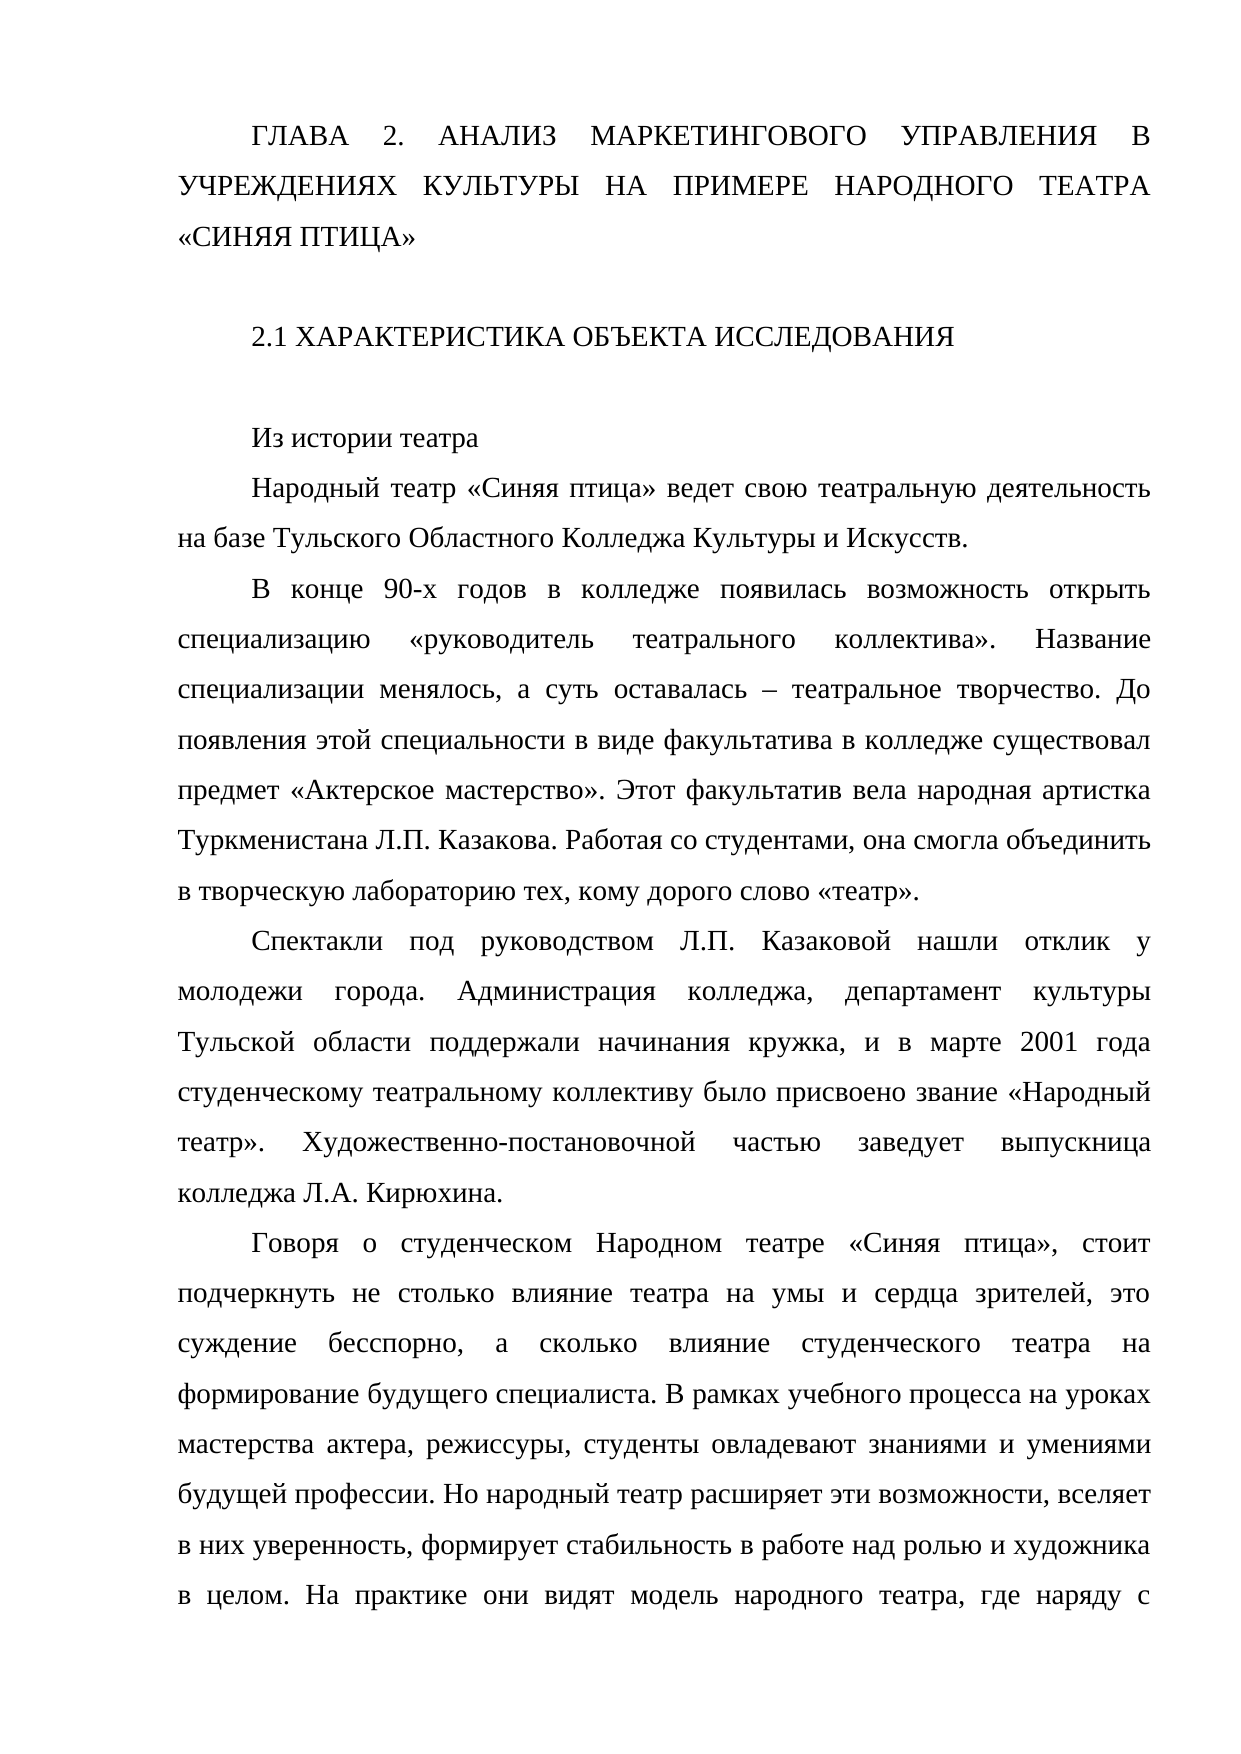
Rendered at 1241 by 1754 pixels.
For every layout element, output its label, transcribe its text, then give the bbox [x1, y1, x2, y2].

text В конце 90-х годов в колледже появилась возможность открыть специализацию «руководитель театрального коллектива». Название специализации менялось, а суть оставалась – театральное творчество. До появления этой специальности в виде факультатива в колледже существовал предмет «Актерское мастерство». Этот факультатив вела народная артистка Туркменистана Л.П. Казакова. Работая со студентами, она смогла объединить в творческую лабораторию тех, кому дорого слово «театр». [177, 571, 1152, 906]
text Из истории театра [177, 420, 1152, 453]
text Народный театр «Синяя птица» ведет свою театральную деятельность на базе Тульского Областного Колледжа Культуры и Искусств. [177, 470, 1152, 554]
text Глава 2. Анализ маркетингового управления в учреждениях культуры на примере народного театра «Синяя птица» [177, 118, 1152, 252]
text 2.1 Характеристика объекта исследования [177, 319, 1152, 353]
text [177, 1225, 1152, 1611]
text Спектакли под руководством Л.П. Казаковой нашли отклик у молодежи города. Администрация колледжа, департамент культуры Тульской области поддержали начинания кружка, и в марте 2001 года студенческому театральному коллективу было присвоено звание «Народный театр». Художественно-постановочной частью заведует выпускница колледжа Л.А. Кирюхина. [177, 923, 1152, 1208]
